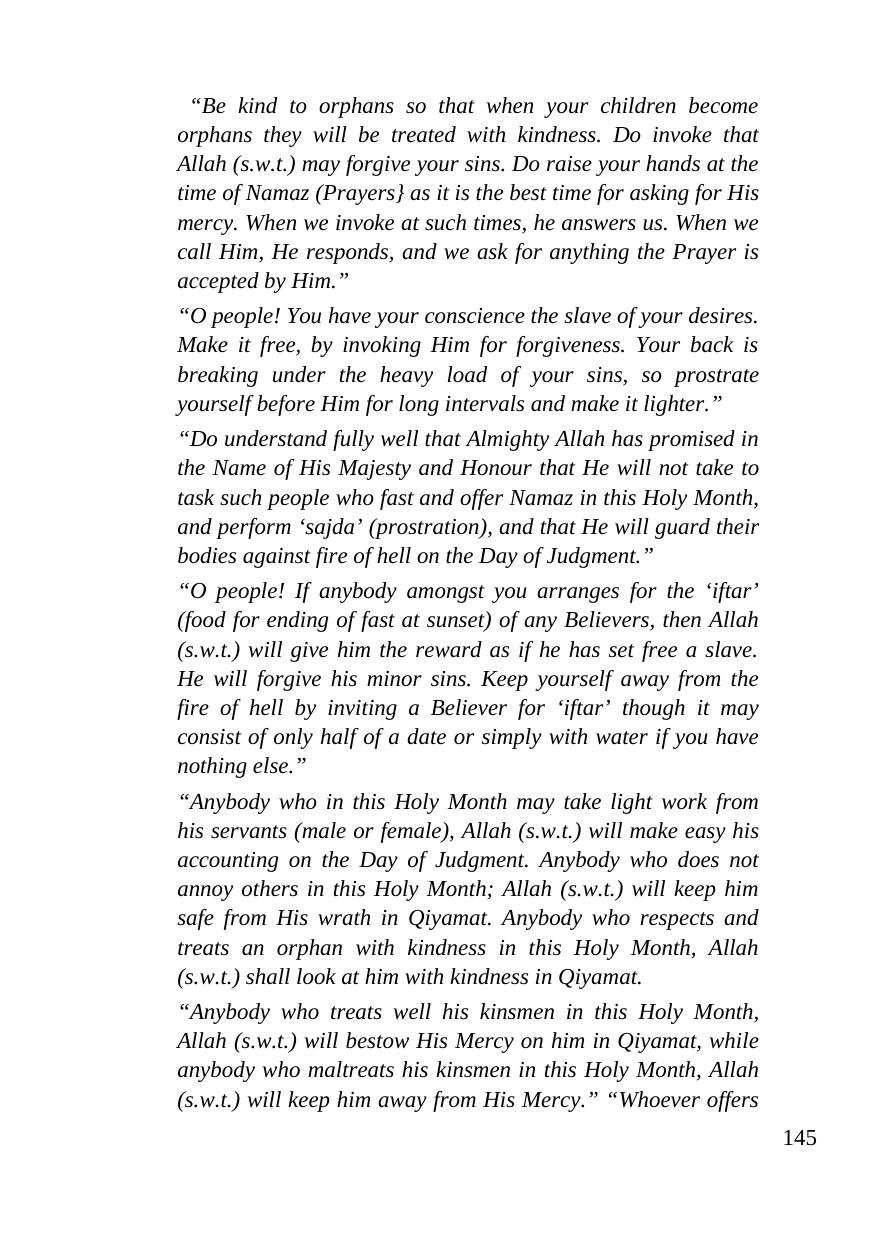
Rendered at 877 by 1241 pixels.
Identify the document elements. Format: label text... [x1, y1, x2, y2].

text “Be kind to orphans so that when your children become orphans they will be treated with kindness. Do invoke that Allah (s.w.t.) may forgive your sins. Do raise your hands at the time of Namaz (Prayers} as it is the best time for asking for His mercy. When we invoke at such times, he answers us. When we call Him, He responds, and we ask for anything the Prayer is accepted by Him.” [177, 90, 760, 294]
text “Anybody who in this Holy Month may take light work from his servants (male or female), Allah (s.w.t.) will make easy his accounting on the Day of Judgment. Anybody who does not annoy others in this Holy Month; Allah (s.w.t.) will keep him safe from His wrath in Qiyamat. Anybody who respects and treats an orphan with kindness in this Holy Month, Allah (s.w.t.) shall look at him with kindness in Qiyamat. [177, 786, 760, 990]
text “O people! You have your conscience the slave of your desires. Make it free, by invoking Him for forgiveness. Your back is breaking under the heavy load of your sins, so prostrate yourself before Him for long intervals and make it lighter.” [177, 300, 760, 417]
text “O people! If anybody amongst you arranges for the ‘iftar’ (food for ending of fast at sunset) of any Believers, then Allah (s.w.t.) will give him the reward as if he has set free a slave. He will forgive his minor sins. Keep yourself away from the fire of hell by inviting a Believer for ‘iftar’ though it may consist of only half of a date or simply with water if you have nothing else.” [177, 575, 760, 779]
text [177, 996, 760, 1113]
text “Do understand fully well that Almighty Allah has promised in the Name of His Majesty and Honour that He will not take to task such people who fast and offer Namaz in this Holy Month, and perform ‘sajda’ (prostration), and that He will guard their bodies against fire of hell on the Day of Judgment.” [177, 423, 760, 569]
